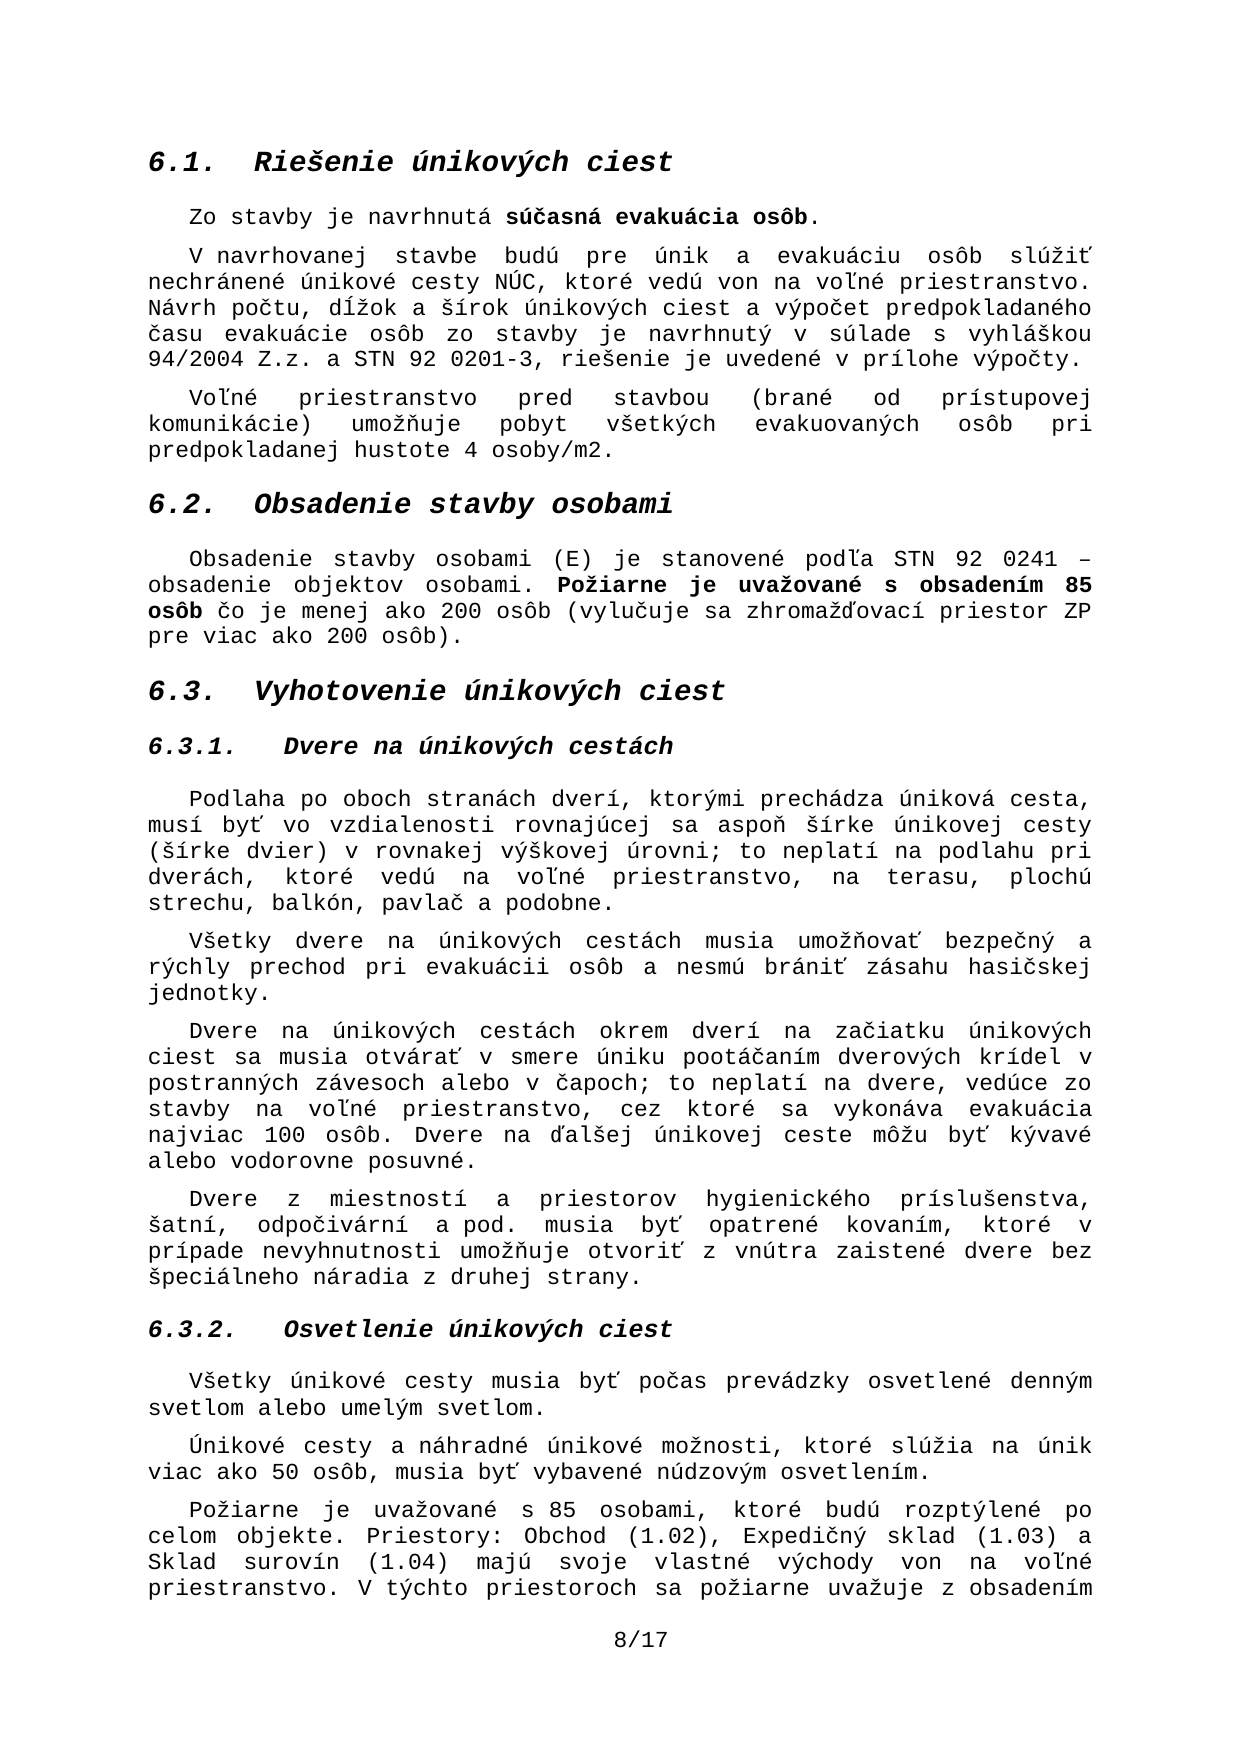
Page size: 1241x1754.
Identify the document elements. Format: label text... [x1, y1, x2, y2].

text Dvere na únikových cestách okrem dverí na začiatku únikových ciest sa musia otvárať v smere úniku pootáčaním dverových krídel v postranných závesoch alebo v čapoch; to neplatí na dvere, vedúce zo stavby na voľné priestranstvo, cez ktoré sa vykonáva evakuácia najviac 100 osôb. Dvere na ďalšej únikovej ceste môžu byť kývavé alebo vodorovne posuvné. [148, 1020, 1093, 1175]
subtitle Osvetlenie únikových ciest [148, 1317, 1093, 1345]
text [148, 1499, 1093, 1602]
text V navrhovanej stavbe budú pre únik a evakuáciu osôb slúžiť nechránené únikové cesty NÚC, ktoré vedú von na voľné priestranstvo. Návrh počtu, dĺžok a šírok únikových ciest a výpočet predpokladaného času evakuácie osôb zo stavby je navrhnutý v súlade s vyhláškou 94/2004 Z.z. a STN 92 0201-3, riešenie je uvedené v prílohe výpočty. [148, 244, 1093, 374]
subtitle Riešenie únikových ciest [148, 148, 1093, 181]
text Zo stavby je navrhnutá súčasná evakuácia osôb. [148, 206, 1093, 232]
subtitle Dvere na únikových cestách [148, 734, 1093, 762]
subtitle Vyhotovenie únikových ciest [148, 676, 1093, 709]
text Všetky dvere na únikových cestách musia umožňovať bezpečný a rýchly prechod pri evakuácii osôb a nesmú brániť zásahu hasičskej jednotky. [148, 929, 1093, 1007]
text Voľné priestranstvo pred stavbou (brané od prístupovej komunikácie) umožňuje pobyt všetkých evakuovaných osôb pri predpokladanej hustote 4 osoby/m2. [148, 386, 1093, 464]
text Obsadenie stavby osobami (E) je stanovené podľa STN 92 0241 – obsadenie objektov osobami. Požiarne je uvažované s obsadením 85 osôb čo je menej ako 200 osôb (vylučuje sa zhromažďovací priestor ZP pre viac ako 200 osôb). [148, 547, 1093, 651]
text Dvere z miestností a priestorov hygienického príslušenstva, šatní, odpočivární a pod. musia byť opatrené kovaním, ktoré v prípade nevyhnutnosti umožňuje otvoriť z vnútra zaistené dvere bez špeciálneho náradia z druhej strany. [148, 1188, 1093, 1292]
text Únikové cesty a náhradné únikové možnosti, ktoré slúžia na únik viac ako 50 osôb, musia byť vybavené núdzovým osvetlením. [148, 1434, 1093, 1486]
text Podlaha po oboch stranách dverí, ktorými prechádza úniková cesta, musí byť vo vzdialenosti rovnajúcej sa aspoň šírke únikovej cesty (šírke dvier) v rovnakej výškovej úrovni; to neplatí na podlahu pri dverách, ktoré vedú na voľné priestranstvo, na terasu, plochú strechu, balkón, pavlač a podobne. [148, 787, 1093, 917]
subtitle Obsadenie stavby osobami [148, 489, 1093, 522]
text Všetky únikové cesty musia byť počas prevádzky osvetlené denným svetlom alebo umelým svetlom. [148, 1370, 1093, 1422]
